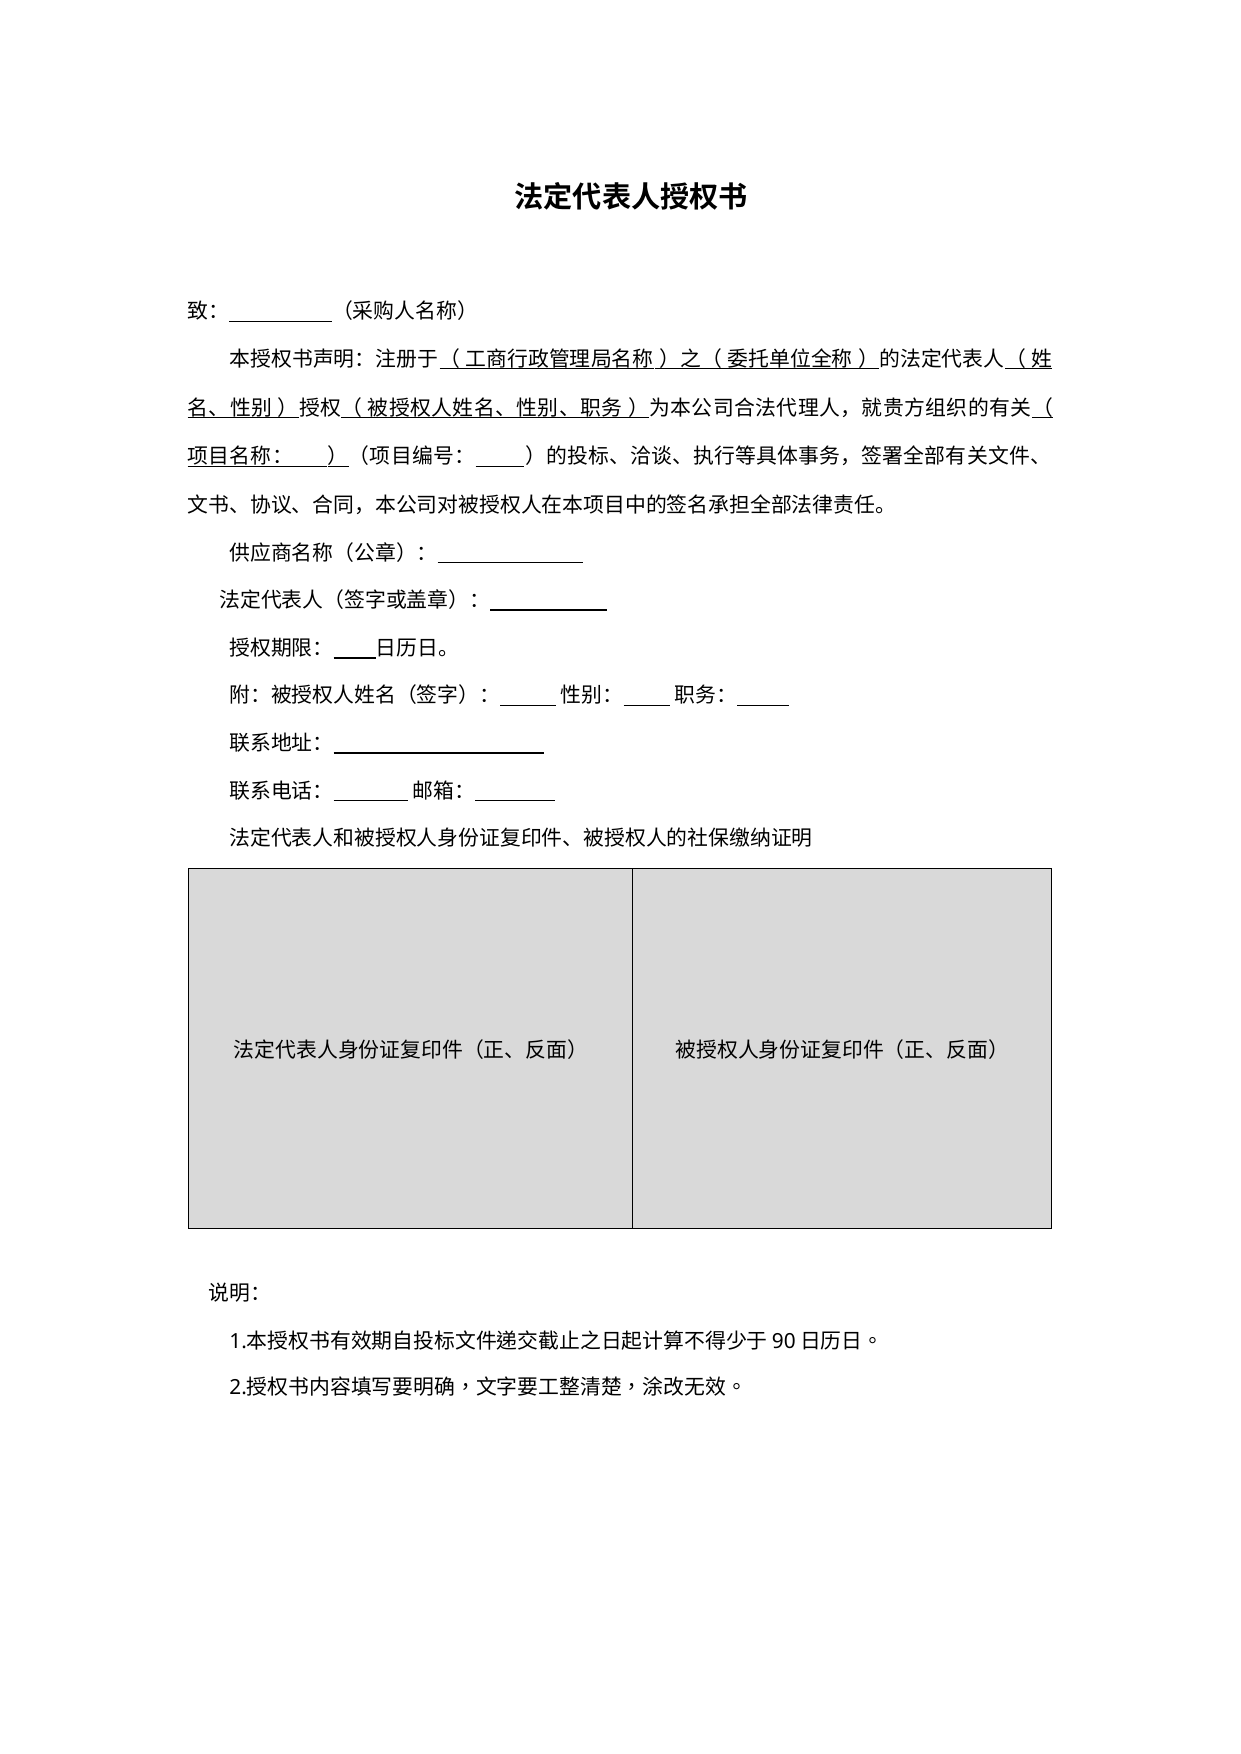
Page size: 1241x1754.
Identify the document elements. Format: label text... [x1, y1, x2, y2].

text 说明： [187, 1275, 1053, 1308]
text 授权期限： 日历日。 [187, 630, 1053, 662]
text 2.授权书内容填写要明确，文字要工整清楚，涂改无效。 [187, 1371, 1053, 1403]
text 附：被授权人姓名（签字）： 性别： 职务： [187, 678, 1053, 710]
text 联系电话： 邮箱： [187, 773, 1053, 805]
text 法定代表人授权书 [187, 162, 1053, 227]
text 法定代表人（签字或盖章）： [187, 582, 1053, 615]
text 致： （采购人名称） [187, 293, 1053, 326]
table_header 被授权人身份证复印件（正、反面） [633, 869, 1051, 1228]
text 本授权书声明：注册于（ 工商行政管理局名称 ）之（ 委托单位全称 ）的法定代表人（ 姓名、性别 ）授权（ 被授权人姓名、性别、职务 ）为本公司合法代理人，就贵方组织的有关（ 项目名称： ）（项目编号： ）的投标、洽谈、执行等具体事务，签署全部有关文件、文书、协议、合同，本公司对被授权人在本项目中的签名承担全部法律责任。 [187, 341, 1053, 520]
text 1.本授权书有效期自投标文件递交截止之日起计算不得少于90日历日。 [187, 1323, 1053, 1355]
text 联系地址： [187, 725, 1053, 758]
text 法定代表人和被授权人身份证复印件、被授权人的社保缴纳证明 [187, 820, 1053, 853]
table_header 法定代表人身份证复印件（正、反面） [189, 869, 632, 1228]
text 供应商名称（公章）： [187, 535, 1053, 567]
